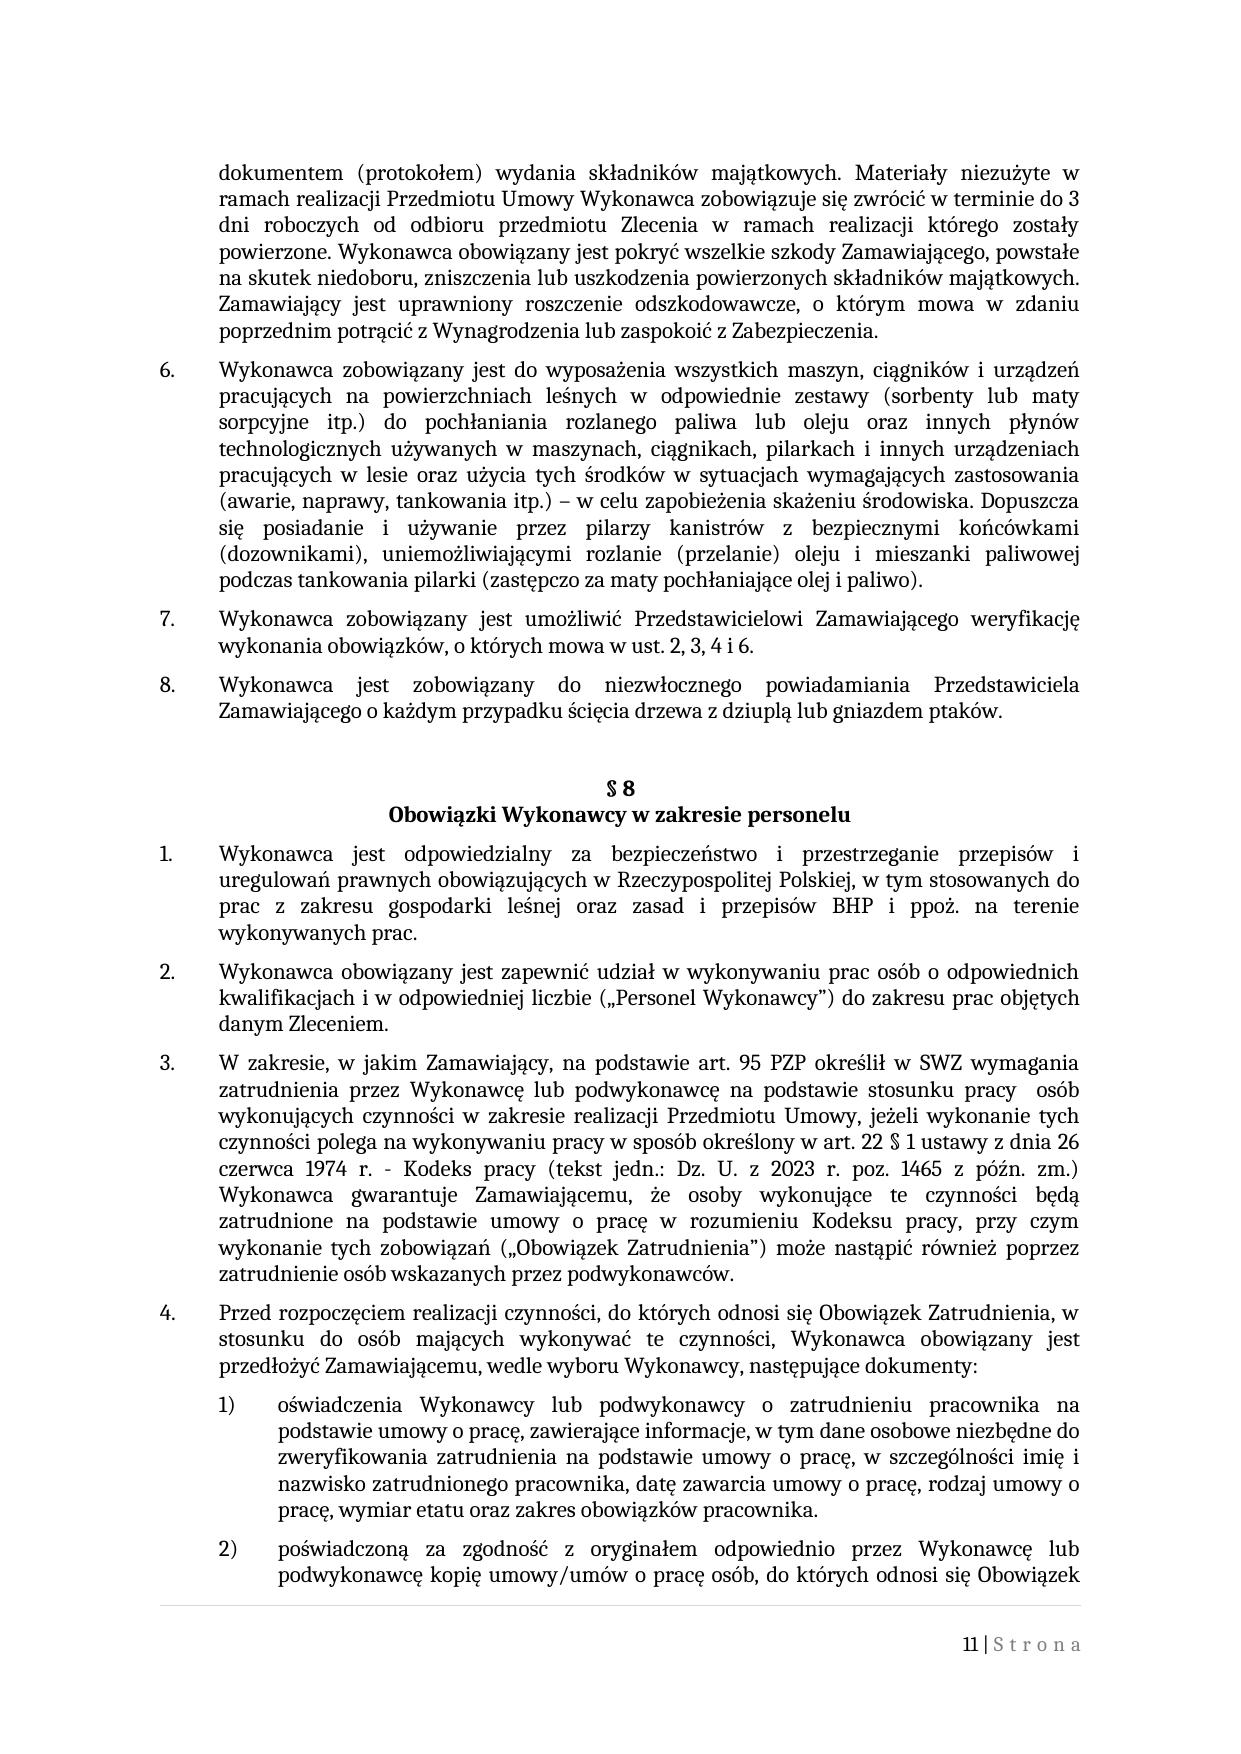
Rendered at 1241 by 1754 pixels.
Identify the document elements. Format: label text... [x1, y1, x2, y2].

list Wykonawca zobowiązany jest umożliwić Przedstawicielowi Zamawiającego weryfikację wykonania obowiązków, o których mowa w ust. 2, 3, 4 i 6. [159, 606, 1081, 659]
list Wykonawca jest odpowiedzialny za bezpieczeństwo i przestrzeganie przepisów i uregulowań prawnych obowiązujących w Rzeczypospolitej Polskiej, w tym stosowanych do prac z zakresu gospodarki leśnej oraz zasad i przepisów BHP i ppoż. na terenie wykonywanych prac. [159, 841, 1081, 946]
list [159, 159, 1081, 344]
list W zakresie, w jakim Zamawiający, na podstawie art. 95 PZP określił w SWZ wymagania zatrudnienia przez Wykonawcę lub podwykonawcę na podstawie stosunku pracy osób wykonujących czynności w zakresie realizacji Przedmiotu Umowy, jeżeli wykonanie tych czynności polega na wykonywaniu pracy w sposób określony w art. 22 § 1 ustawy z dnia 26 czerwca 1974 r. - Kodeks pracy (tekst jedn.: Dz. U. z 2023 r. poz. 1465 z późn. zm.) Wykonawca gwarantuje Zamawiającemu, że osoby wykonujące te czynności będą zatrudnione na podstawie umowy o pracę w rozumieniu Kodeksu pracy, przy czym wykonanie tych zobowiązań („Obowiązek Zatrudnienia”) może nastąpić również poprzez zatrudnienie osób wskazanych przez podwykonawców. [159, 1050, 1081, 1287]
list Wykonawca jest zobowiązany do niezwłocznego powiadamiania Przedstawiciela Zamawiającego o każdym przypadku ścięcia drzewa z dziuplą lub gniazdem ptaków. [159, 671, 1081, 724]
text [218, 1536, 1081, 1588]
text 1) oświadczenia Wykonawcy lub podwykonawcy o zatrudnieniu pracownika na podstawie umowy o pracę, zawierające informacje, w tym dane osobowe niezbędne do zweryfikowania zatrudnienia na podstawie umowy o pracę, w szczególności imię i nazwisko zatrudnionego pracownika, datę zawarcia umowy o pracę, rodzaj umowy o pracę, wymiar etatu oraz zakres obowiązków pracownika. [218, 1391, 1081, 1523]
list Wykonawca zobowiązany jest do wyposażenia wszystkich maszyn, ciągników i urządzeń pracujących na powierzchniach leśnych w odpowiednie zestawy (sorbenty lub maty sorpcyjne itp.) do pochłaniania rozlanego paliwa lub oleju oraz innych płynów technologicznych używanych w maszynach, ciągnikach, pilarkach i innych urządzeniach pracujących w lesie oraz użycia tych środków w sytuacjach wymagających zastosowania (awarie, naprawy, tankowania itp.) – w celu zapobieżenia skażeniu środowiska. Dopuszcza się posiadanie i używanie przez pilarzy kanistrów z bezpiecznymi końcówkami (dozownikami), uniemożliwiającymi rozlanie (przelanie) oleju i mieszanki paliwowej podczas tankowania pilarki (zastępczo za maty pochłaniające olej i paliwo). [159, 356, 1081, 594]
text 4. Przed rozpoczęciem realizacji czynności, do których odnosi się Obowiązek Zatrudnienia, w stosunku do osób mających wykonywać te czynności, Wykonawca obowiązany jest przedłożyć Zamawiającemu, wedle wyboru Wykonawcy, następujące dokumenty: [159, 1300, 1081, 1379]
text § 8 Obowiązki Wykonawcy w zakresie personelu [159, 775, 1081, 828]
list Wykonawca obowiązany jest zapewnić udział w wykonywaniu prac osób o odpowiednich kwalifikacjach i w odpowiedniej liczbie („Personel Wykonawcy”) do zakresu prac objętych danym Zleceniem. [159, 958, 1081, 1038]
